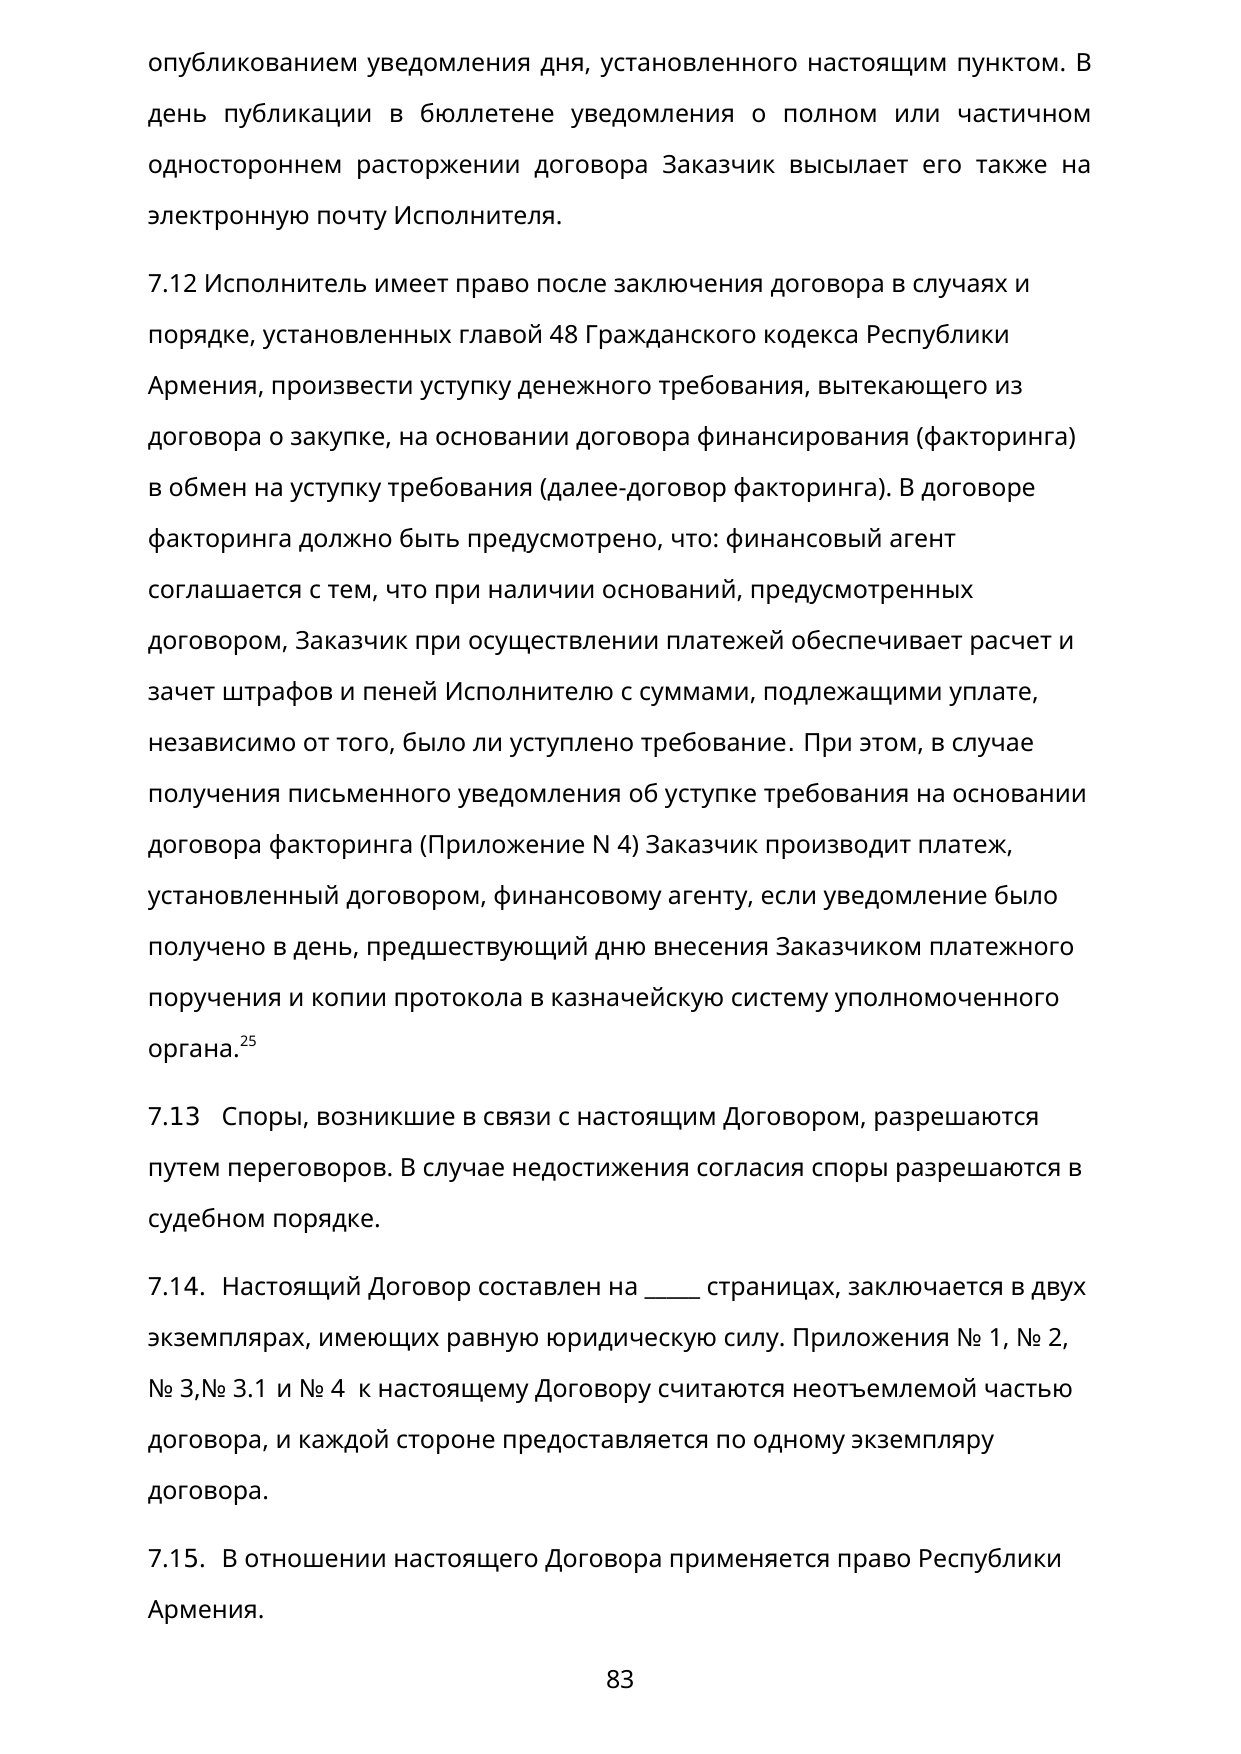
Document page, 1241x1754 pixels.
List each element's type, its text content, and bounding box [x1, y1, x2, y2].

text 7.13 Споры, возникшие в связи с настоящим Договором, разрешаются путем переговоров. В случае недостижения согласия споры разрешаются в судебном порядке. [148, 1098, 1092, 1235]
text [148, 44, 1092, 232]
text 7.15. В отношении настоящего Договора применяется право Республики Армения. [148, 1540, 1092, 1625]
text 7.12 Исполнитель имеет право после заключения договора в случаях и порядке, установленных главой 48 Гражданского кодекса Республики Армения, произвести уступку денежного требования, вытекающего из договора о закупке, на основании договора финансирования (факторинга) в обмен на уступку требования (далее-договор факторинга). В договоре факторинга должно быть предусмотрено, что: финансовый агент соглашается с тем, что при наличии оснований, предусмотренных договором, Заказчик при осуществлении платежей обеспечивает расчет и зачет штрафов и пеней Исполнителю с суммами, подлежащими уплате, независимо от того, было ли уступлено требование. При этом, в случае получения письменного уведомления об уступке требования на основании договора факторинга (Приложение N 4) Заказчик производит платеж, установленный договором, финансовому агенту, если уведомление было получено в день, предшествующий дню внесения Заказчиком платежного поручения и копии протокола в казначейскую систему уполномоченного органа.25 [148, 265, 1092, 1065]
text 7.14. Настоящий Договор составлен на _____ страницах, заключается в двух экземплярах, имеющих равную юридическую силу. Приложения № 1, № 2, № 3,№ 3.1 и № 4 к настоящему Договору считаются неотъемлемой частью договора, и каждой стороне предоставляется по одному экземпляру договора. [148, 1268, 1092, 1507]
